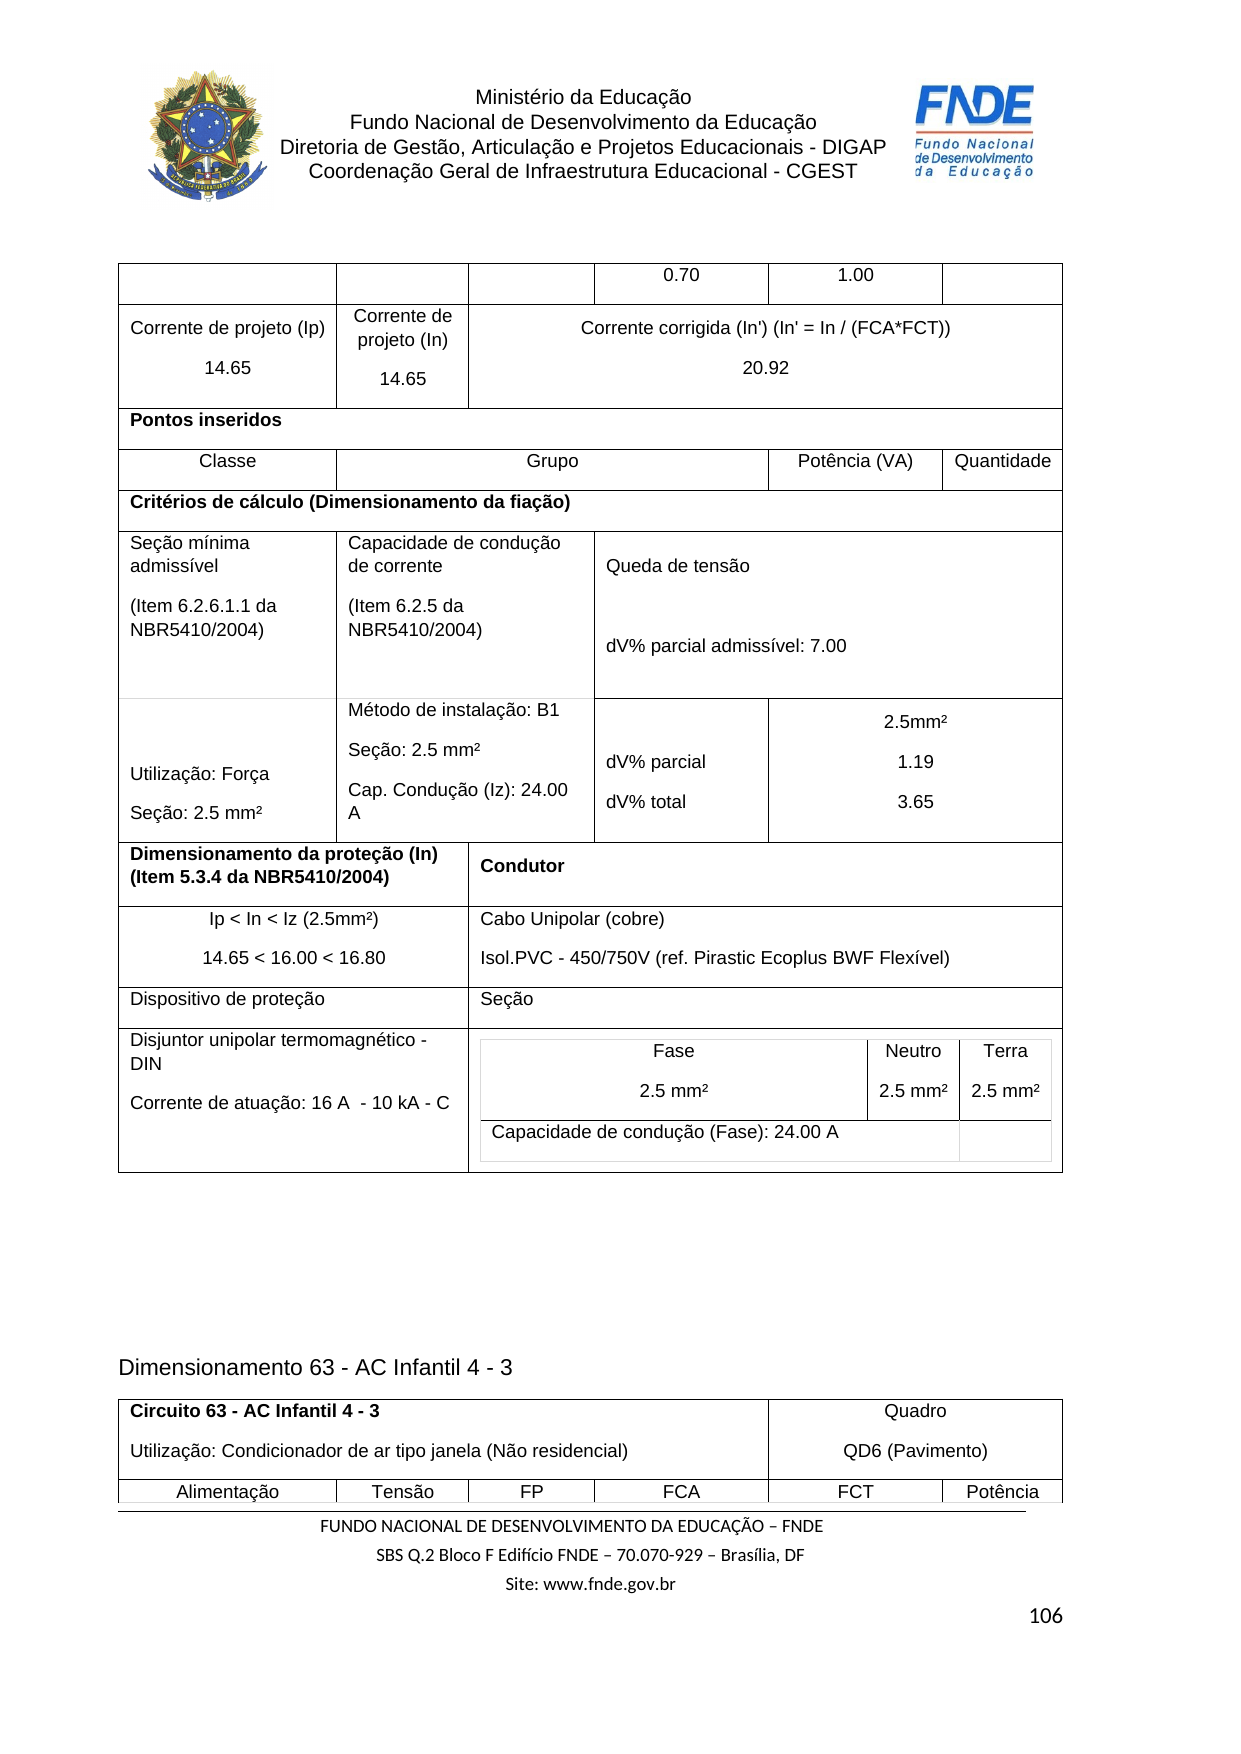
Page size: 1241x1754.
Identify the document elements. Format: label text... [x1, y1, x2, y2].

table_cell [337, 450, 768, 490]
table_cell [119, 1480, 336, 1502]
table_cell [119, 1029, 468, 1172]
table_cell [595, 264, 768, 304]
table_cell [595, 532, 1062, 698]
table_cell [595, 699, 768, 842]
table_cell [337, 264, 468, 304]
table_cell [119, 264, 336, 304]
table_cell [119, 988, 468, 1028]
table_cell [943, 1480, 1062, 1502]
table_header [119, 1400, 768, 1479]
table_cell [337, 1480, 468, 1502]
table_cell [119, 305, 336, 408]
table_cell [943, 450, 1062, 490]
picture [915, 78, 1034, 183]
text Dimensionamento 63 - AC Infantil 4 - 3 [118, 1353, 1063, 1380]
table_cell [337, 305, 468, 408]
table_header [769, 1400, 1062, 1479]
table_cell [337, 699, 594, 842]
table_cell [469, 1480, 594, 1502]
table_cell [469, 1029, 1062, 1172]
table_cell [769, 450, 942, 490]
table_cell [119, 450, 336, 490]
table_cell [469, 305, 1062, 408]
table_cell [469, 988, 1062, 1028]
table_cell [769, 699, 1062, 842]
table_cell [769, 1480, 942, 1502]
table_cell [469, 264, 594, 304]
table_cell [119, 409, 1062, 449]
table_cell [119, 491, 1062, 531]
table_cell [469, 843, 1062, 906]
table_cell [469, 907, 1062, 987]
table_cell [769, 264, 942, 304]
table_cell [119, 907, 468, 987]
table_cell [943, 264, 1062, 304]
picture [139, 63, 274, 210]
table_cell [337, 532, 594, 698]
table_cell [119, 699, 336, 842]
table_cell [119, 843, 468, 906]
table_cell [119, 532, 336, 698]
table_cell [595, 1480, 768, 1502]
